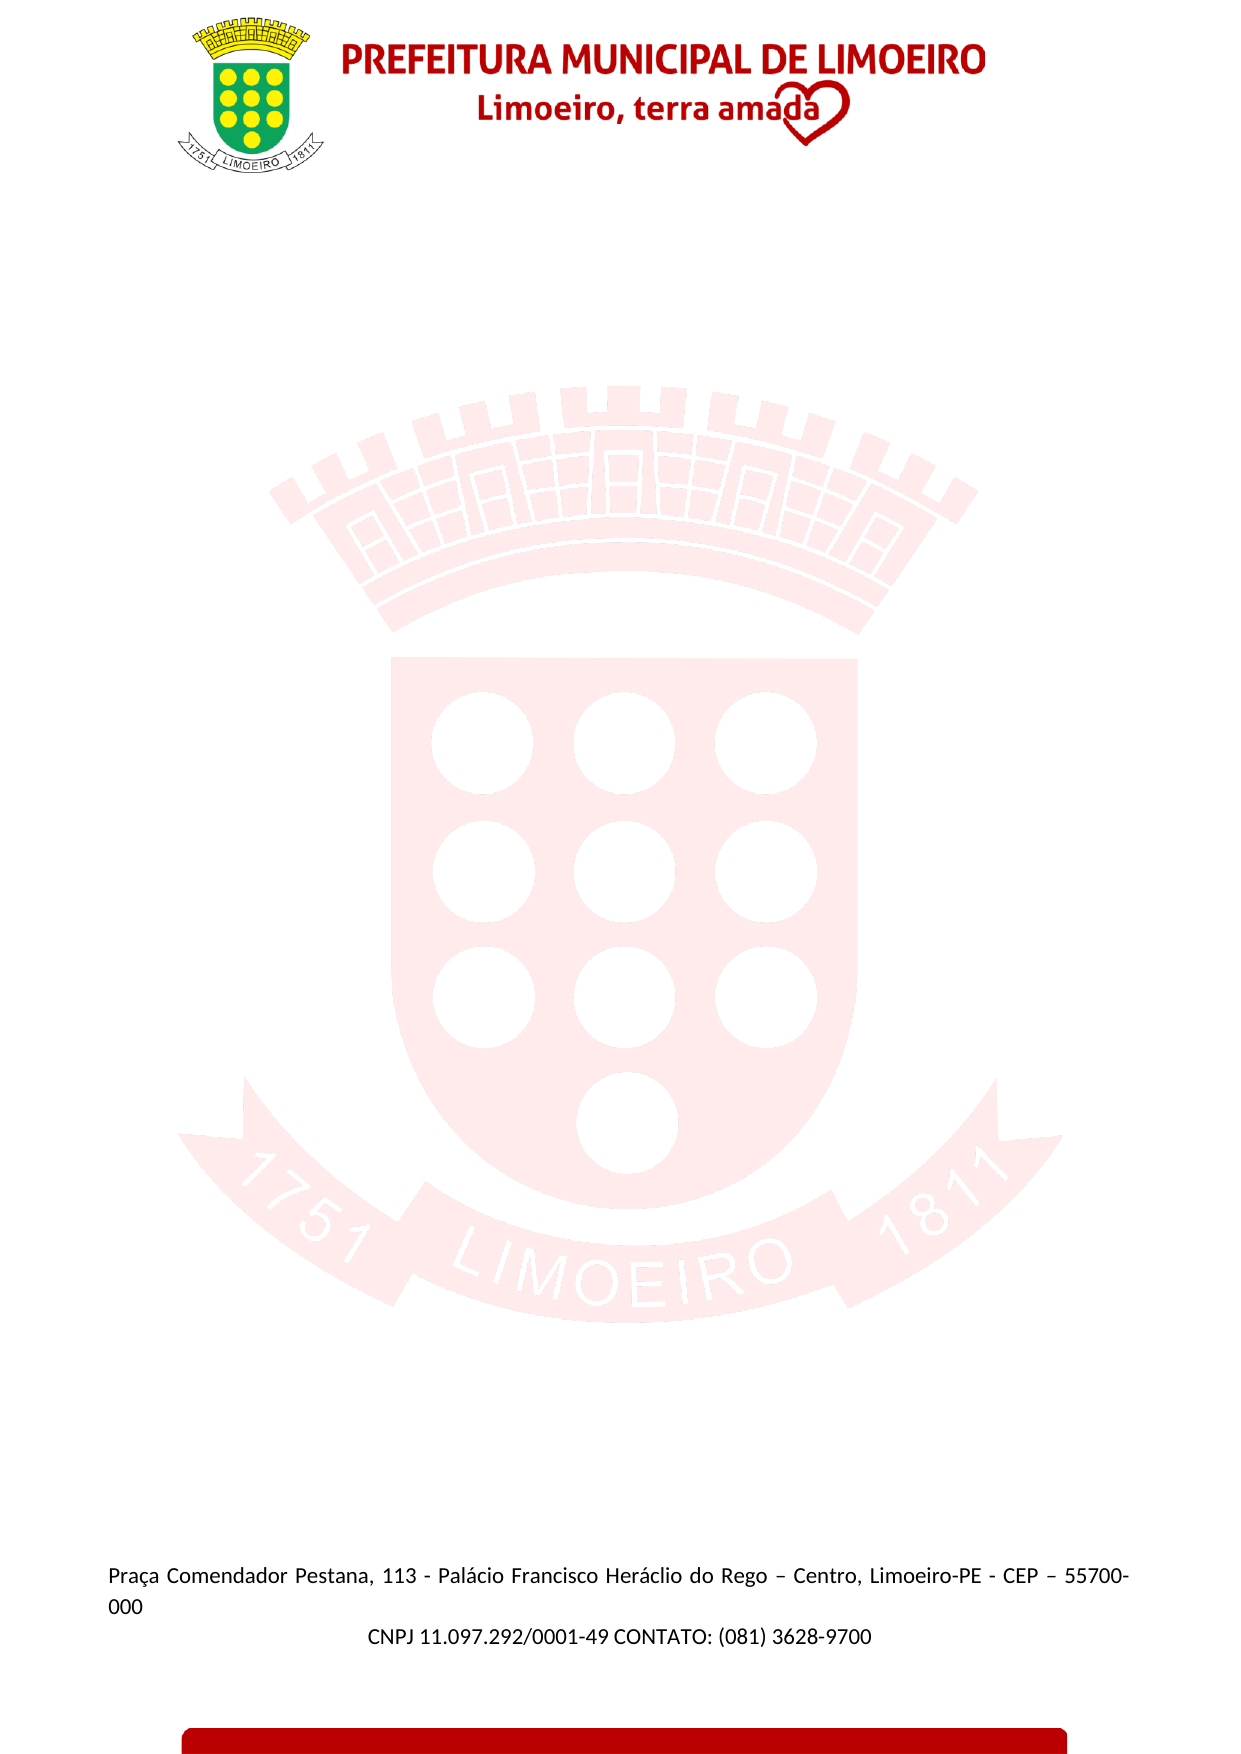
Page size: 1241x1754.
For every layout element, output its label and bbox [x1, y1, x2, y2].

picture [177, 17, 986, 173]
picture [181, 1728, 1068, 1754]
picture [177, 385, 1063, 1323]
